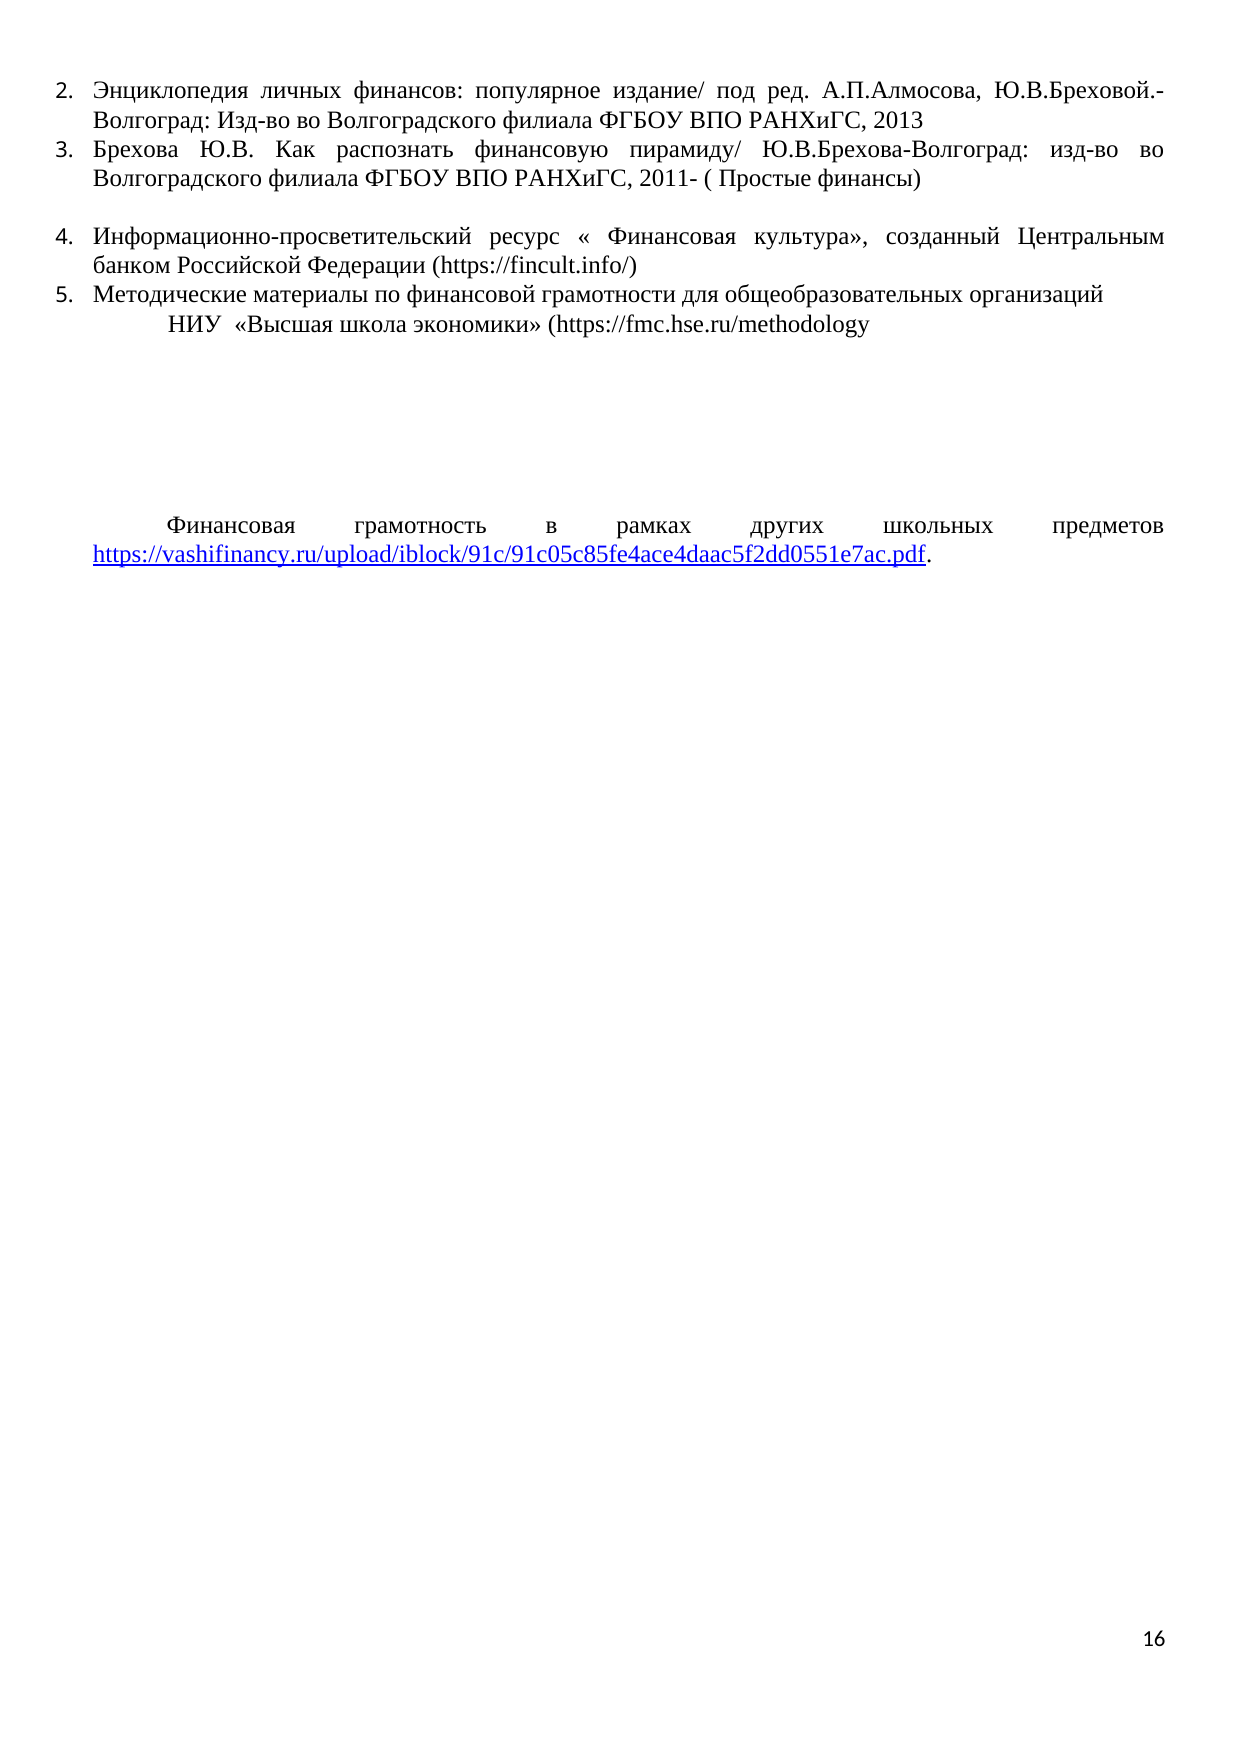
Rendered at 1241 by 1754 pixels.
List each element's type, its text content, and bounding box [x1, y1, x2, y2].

list Методические материалы по финансовой грамотности для общеобразовательных организаций [55, 279, 1165, 309]
list Информационно-просветительский ресурс « Финансовая культура», созданный Центральным банком Российской Федерации (https://fincult.info/) [55, 221, 1165, 279]
text Финансовая грамотность в рамках других школьных предметов https://vashifinancy.ru/upload/iblock/91c/91c05c85fe4ace4daac5f2dd0551e7ac.pdf. [93, 510, 1165, 568]
list Энциклопедия личных финансов: популярное издание/ под ред. А.П.Алмосова, Ю.В.Бреховой.- Волгоград: Изд-во во Волгоградского филиала ФГБОУ ВПО РАНХиГС, 2013 [55, 75, 1165, 133]
list Брехова Ю.В. Как распознать финансовую пирамиду/ Ю.В.Брехова-Волгоград: изд-во во Волгоградского филиала ФГБОУ ВПО РАНХиГС, 2011- ( Простые финансы) [55, 133, 1165, 192]
text НИУ «Высшая школа экономики» (https://fmc.hse.ru/methodology [93, 309, 1165, 338]
